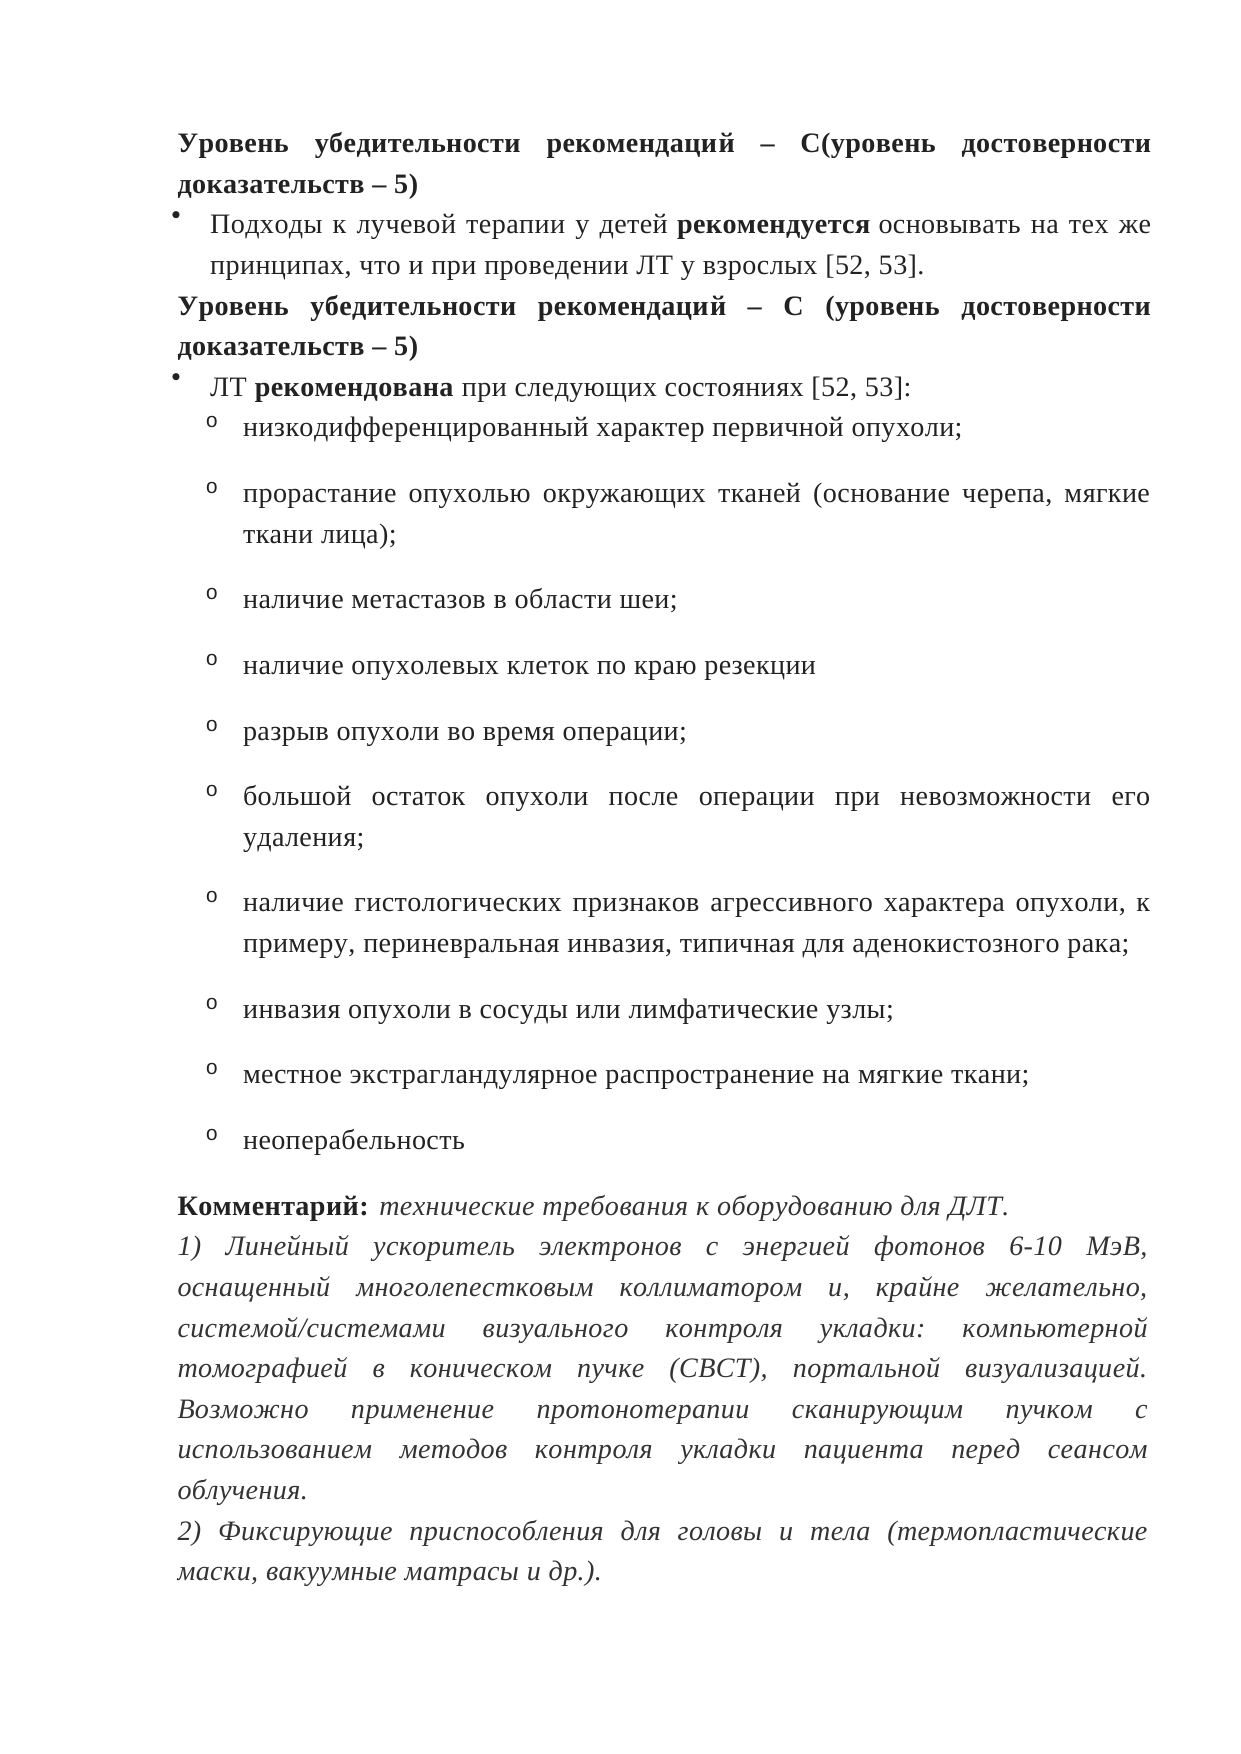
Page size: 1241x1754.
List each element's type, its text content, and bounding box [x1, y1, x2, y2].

list местное экстрагландулярное распространение на мягкие ткани; [205, 1049, 1152, 1090]
list инвазия опухоли в сосуды или лимфатические узлы; [205, 984, 1152, 1024]
list неоперабельность [205, 1115, 1152, 1156]
list Подходы к лучевой терапии у детей рекомендуется основывать на тех же принципах, что и при проведении ЛТ у взрослых [52, 53]. [172, 199, 1152, 281]
list большой остаток опухоли после операции при невозможности его удаления; [205, 771, 1152, 852]
text 1) Линейный ускоритель электронов с энергией фотонов 6-10 МэВ, оснащенный многолепестковым коллиматором и, крайне желательно, системой/системами визуального контроля укладки: компьютерной томографией в коническом пучке (CBCT), портальной визуализацией. Возможно применение протонотерапии сканирующим пучком с использованием методов контроля укладки пациента перед сеансом облучения. [177, 1221, 1152, 1506]
text Уровень убедительности рекомендаций – С (уровень достоверности доказательств – 5) [177, 281, 1152, 362]
list наличие метастазов в области шеи; [205, 574, 1152, 615]
list наличие опухолевых клеток по краю резекции [205, 640, 1152, 681]
text 2) Фиксирующие приспособления для головы и тела (термопластические маски, вакуумные матрасы и др.). [177, 1506, 1152, 1587]
list разрыв опухоли во время операции; [205, 706, 1152, 746]
text Комментарий: технические требования к оборудованию для ДЛТ. [177, 1181, 1152, 1221]
list наличие гистологических признаков агрессивного характера опухоли, к примеру, периневральная инвазия, типичная для аденокистозного рака; [205, 877, 1152, 959]
list низкодифференцированный характер первичной опухоли; [205, 402, 1152, 443]
list ЛТ рекомендована при следующих состояниях [52, 53]: [172, 362, 1152, 402]
list прорастание опухолью окружающих тканей (основание черепа, мягкие ткани лица); [205, 468, 1152, 549]
text Уровень убедительности рекомендаций – С(уровень достоверности доказательств – 5) [177, 118, 1152, 199]
